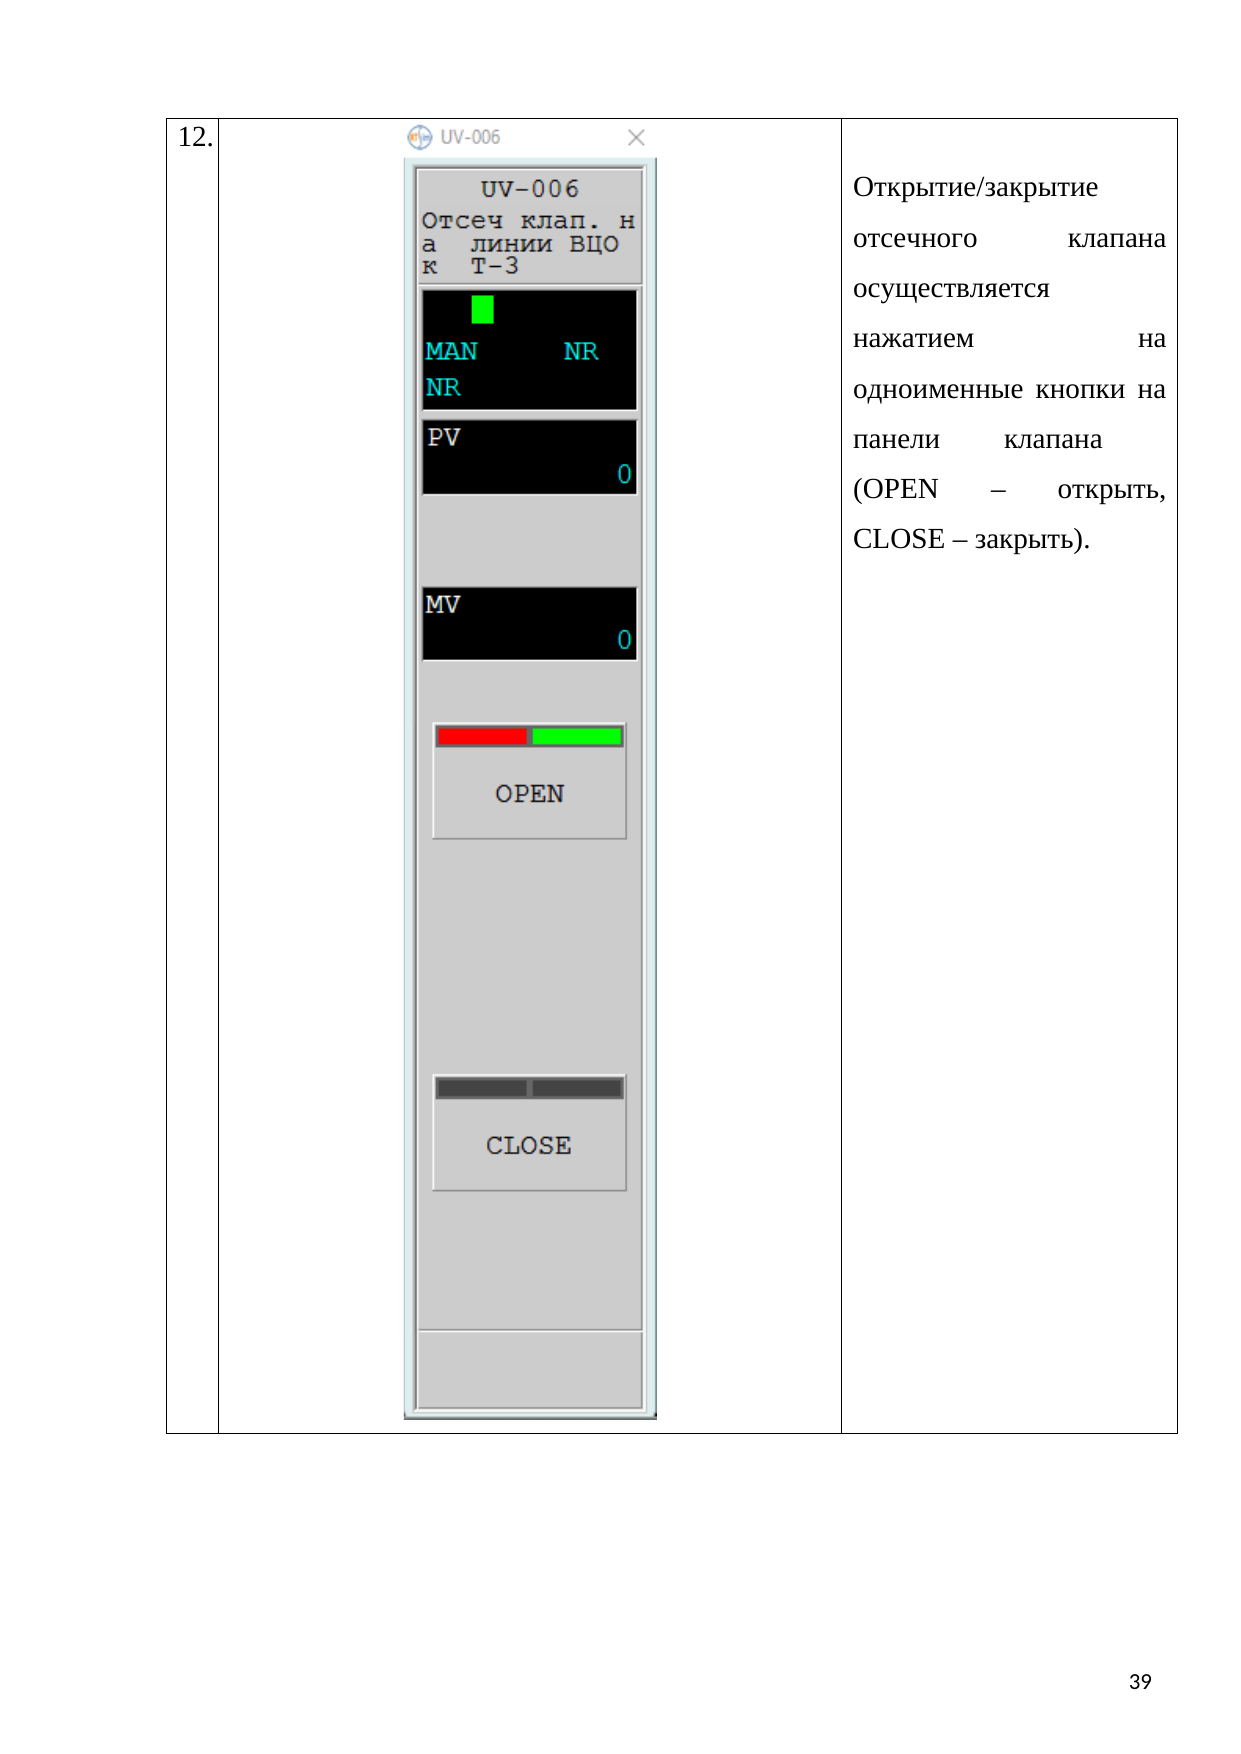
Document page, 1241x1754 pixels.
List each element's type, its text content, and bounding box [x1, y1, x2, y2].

table_cell [219, 119, 841, 1432]
table_cell Открытие/закрытие отсечного клапана осуществляется нажатием на одноименные кнопки на панели клапана (OPEN – открыть, CLOSE – закрыть). [842, 119, 1177, 1432]
table_cell [167, 119, 218, 1432]
picture [403, 119, 657, 1420]
